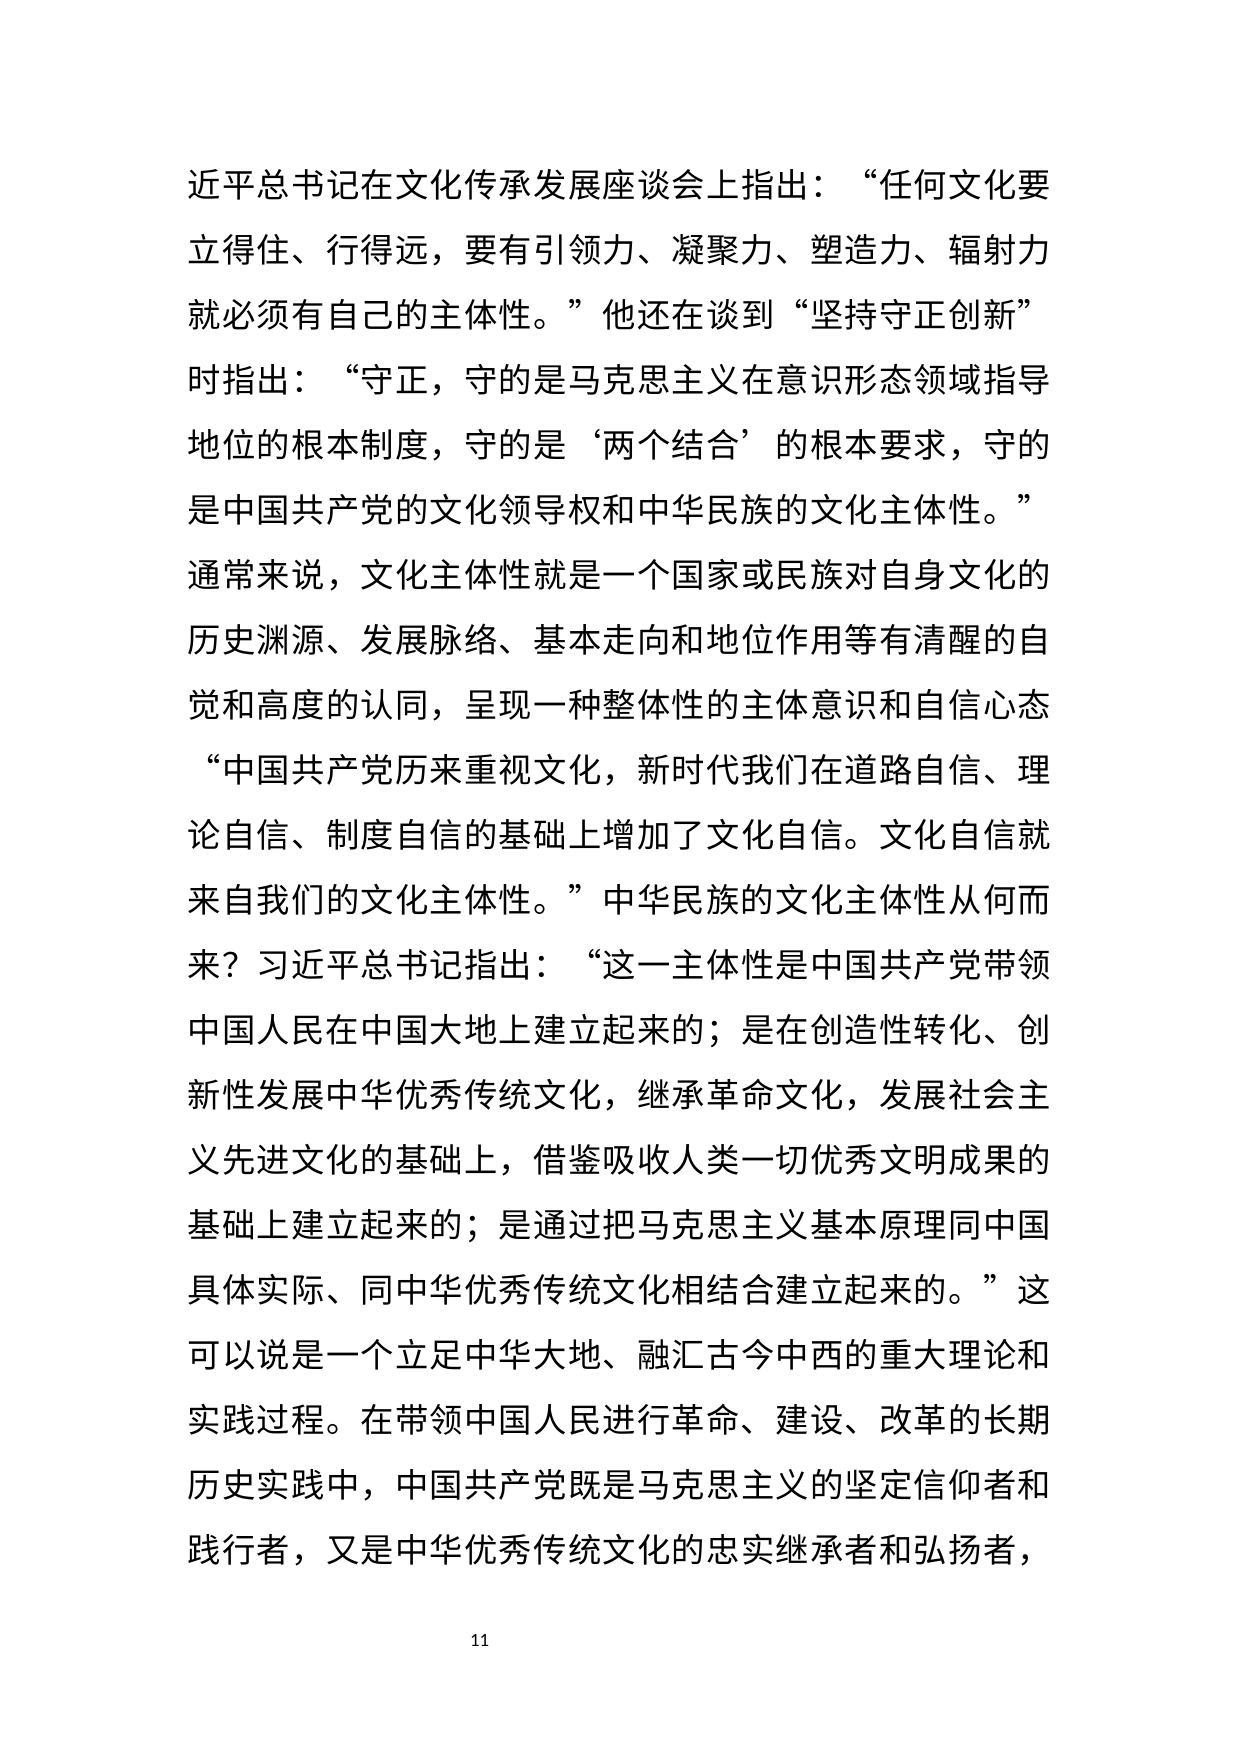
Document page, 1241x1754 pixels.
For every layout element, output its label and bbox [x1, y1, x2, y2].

text [187, 150, 1053, 1580]
